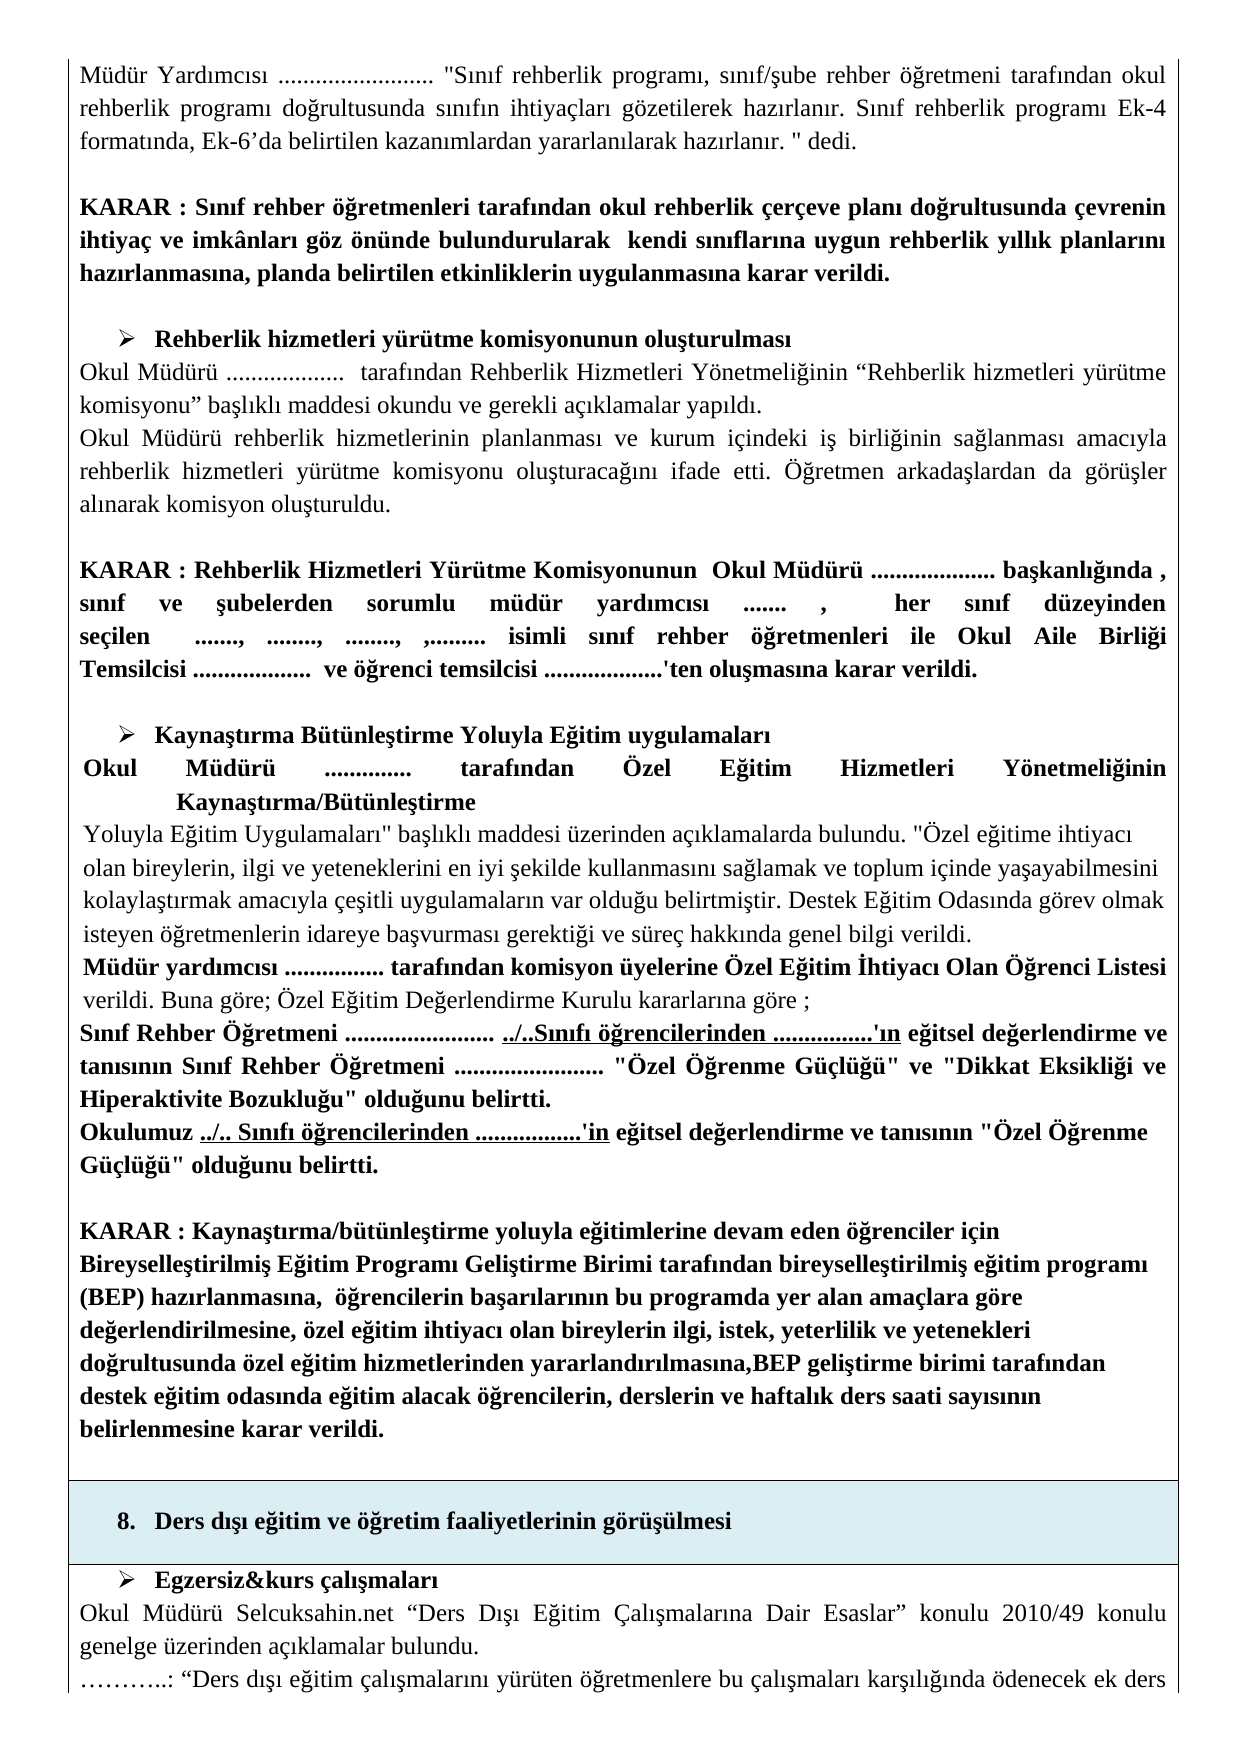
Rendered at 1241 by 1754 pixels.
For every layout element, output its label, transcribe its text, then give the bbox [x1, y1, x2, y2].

table_cell Ders dışı eğitim ve öğretim faaliyetlerinin görüşülmesi [69, 1481, 1178, 1564]
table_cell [69, 59, 1178, 1480]
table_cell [69, 1565, 1178, 1692]
